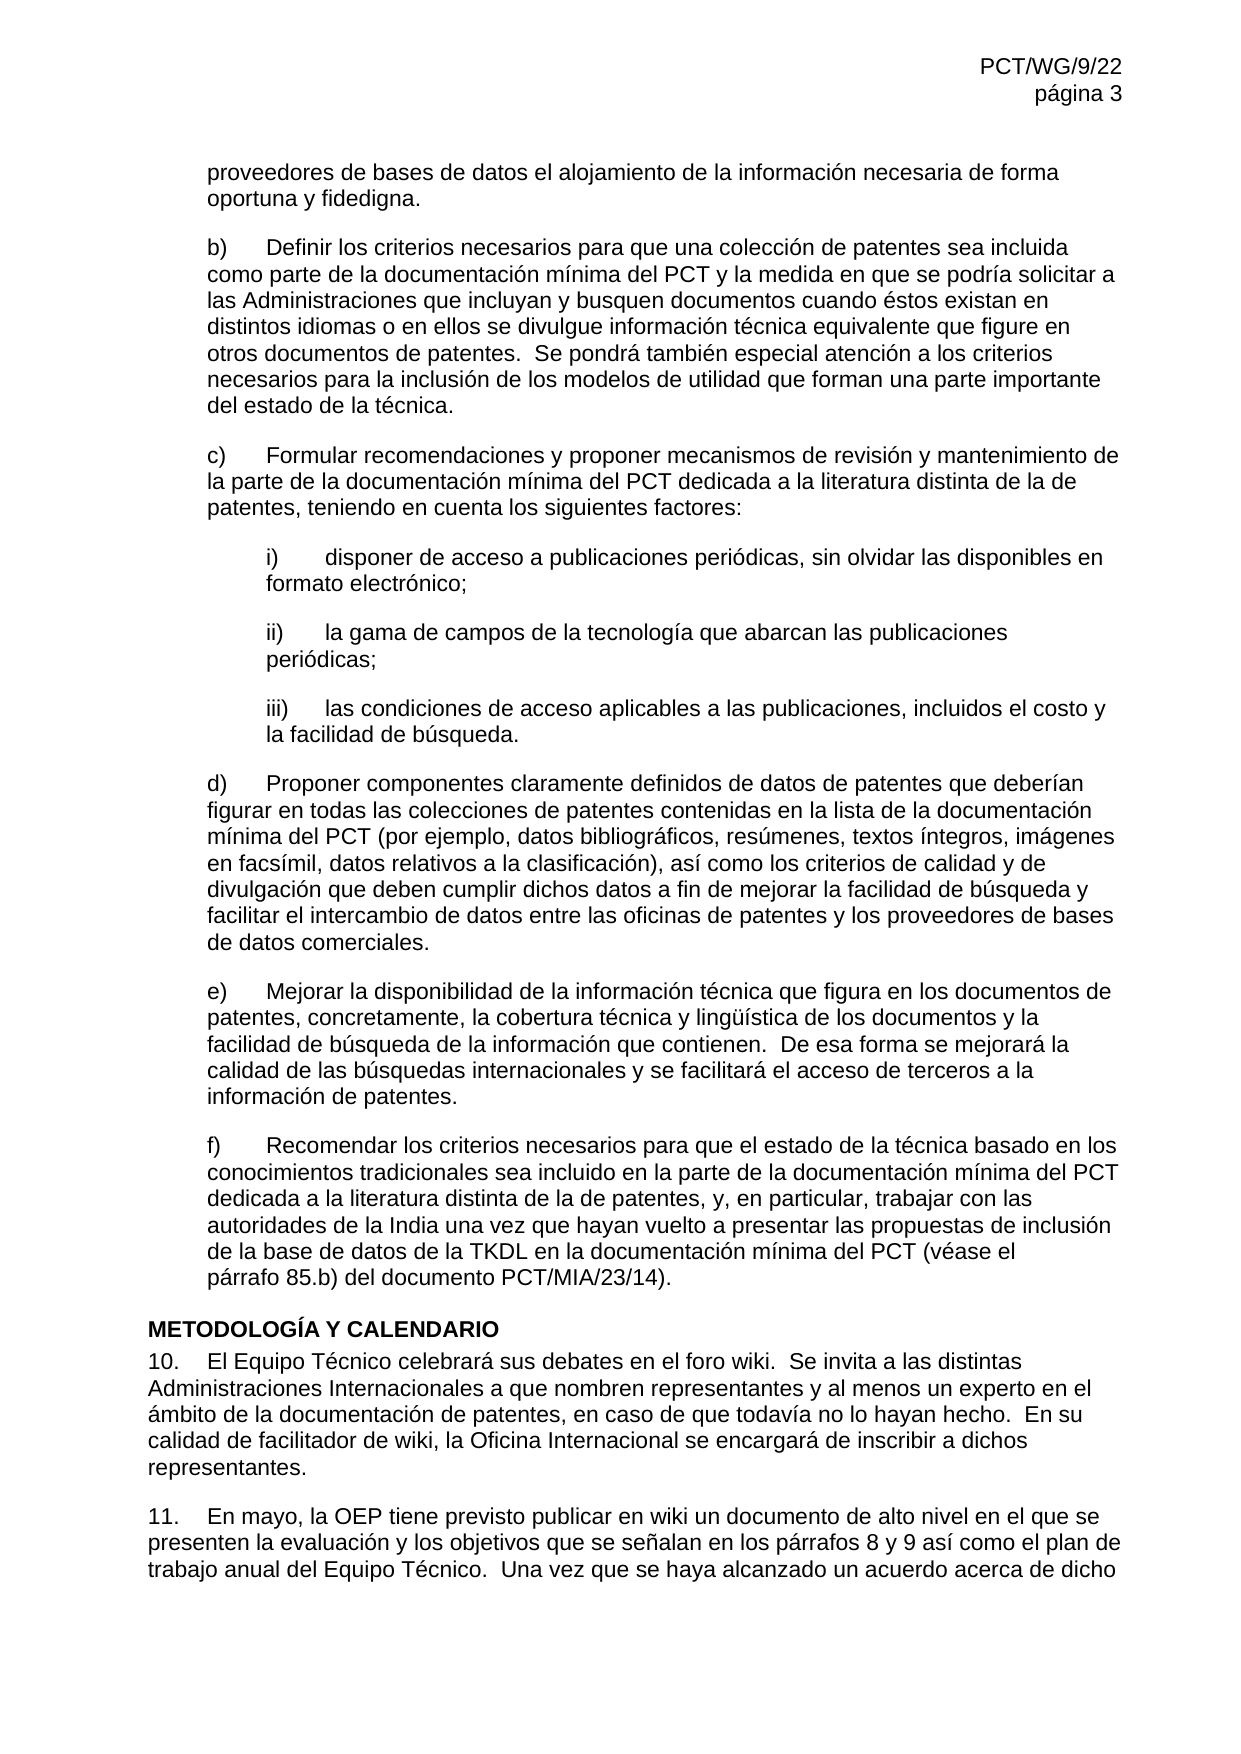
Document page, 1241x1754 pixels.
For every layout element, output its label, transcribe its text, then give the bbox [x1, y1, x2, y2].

subtitle METODOLOGía y calendario [148, 1316, 1122, 1342]
text El Equipo Técnico celebrará sus debates en el foro wiki. Se invita a las distintas Administraciones Internacionales a que nombren representantes y al menos un experto en el ámbito de la documentación de patentes, en caso de que todavía no lo hayan hecho. En su calidad de facilitador de wiki, la Oficina Internacional se encargará de inscribir a dichos representantes. [148, 1348, 1122, 1480]
list Mejorar la disponibilidad de la información técnica que figura en los documentos de patentes, concretamente, la cobertura técnica y lingüística de los documentos y la facilidad de búsqueda de la información que contienen. De esa forma se mejorará la calidad de las búsquedas internacionales y se facilitará el acceso de terceros a la información de patentes. [207, 978, 1122, 1109]
list disponer de acceso a publicaciones periódicas, sin olvidar las disponibles en formato electrónico; [266, 543, 1122, 596]
list Proponer componentes claramente definidos de datos de patentes que deberían figurar en todas las colecciones de patentes contenidas en la lista de la documentación mínima del PCT (por ejemplo, datos bibliográficos, resúmenes, textos íntegros, imágenes en facsímil, datos relativos a la clasificación), así como los criterios de calidad y de divulgación que deben cumplir dichos datos a fin de mejorar la facilidad de búsqueda y facilitar el intercambio de datos entre las oficinas de patentes y los proveedores de bases de datos comerciales. [207, 770, 1122, 955]
list Recomendar los criterios necesarios para que el estado de la técnica basado en los conocimientos tradicionales sea incluido en la parte de la documentación mínima del PCT dedicada a la literatura distinta de la de patentes, y, en particular, trabajar con las autoridades de la India una vez que hayan vuelto a presentar las propuestas de inclusión de la base de datos de la TKDL en la documentación mínima del PCT (véase el párrafo 85.b) del documento PCT/MIA/23/14). [207, 1132, 1122, 1291]
list las condiciones de acceso aplicables a las publicaciones, incluidos el costo y la facilidad de búsqueda. [266, 695, 1122, 747]
list la gama de campos de la tecnología que abarcan las publicaciones periódicas; [266, 619, 1122, 672]
list Definir los criterios necesarios para que una colección de patentes sea incluida como parte de la documentación mínima del PCT y la medida en que se podría solicitar a las Administraciones que incluyan y busquen documentos cuando éstos existan en distintos idiomas o en ellos se divulgue información técnica equivalente que figure en otros documentos de patentes. Se pondrá también especial atención a los criterios necesarios para la inclusión de los modelos de utilidad que forman una parte importante del estado de la técnica. [207, 234, 1122, 419]
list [207, 158, 1122, 211]
list Formular recomendaciones y proponer mecanismos de revisión y mantenimiento de la parte de la documentación mínima del PCT dedicada a la literatura distinta de la de patentes, teniendo en cuenta los siguientes factores: [207, 442, 1122, 521]
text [148, 1503, 1122, 1582]
